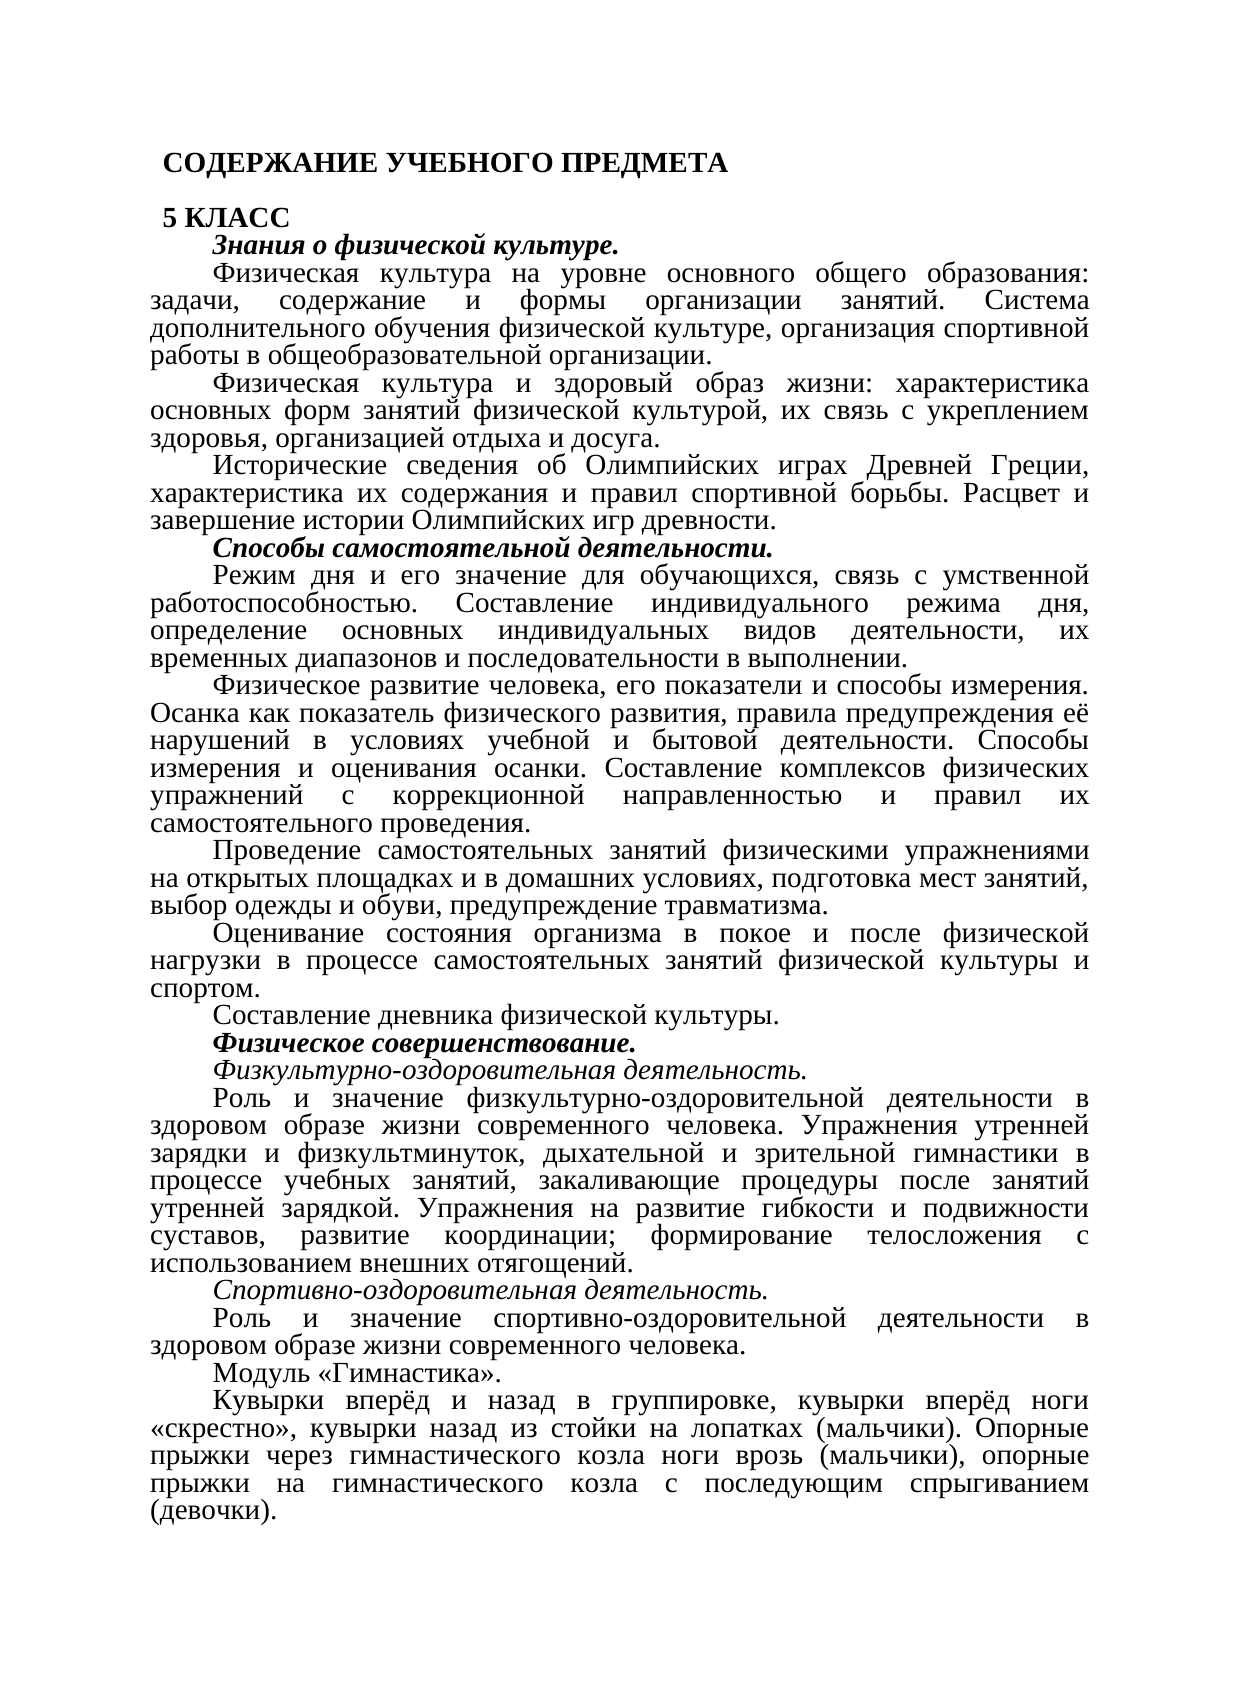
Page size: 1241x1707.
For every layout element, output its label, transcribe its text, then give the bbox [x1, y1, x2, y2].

text Роль и значение физкультурно-оздоровительной деятельности в здоровом образе жизни современного человека. Упражнения утренней зарядки и физкультминуток, дыхательной и зрительной гимнастики в процессе учебных занятий, закаливающие процедуры после занятий утренней зарядкой. Упражнения на развитие гибкости и подвижности суставов, развитие координации; формирование телосложения с использованием внешних отягощений. [150, 1085, 1090, 1277]
text Физкультурно-оздоровительная деятельность. [150, 1057, 1090, 1085]
text Роль и значение спортивно-оздоровительной деятельности в здоровом образе жизни современного человека. [150, 1305, 1090, 1360]
text Знания о физической культуре. [150, 232, 1090, 260]
text Проведение самостоятельных занятий физическими упражнениями на открытых площадках и в домашних условиях, подготовка мест занятий, выбор одежды и обуви, предупреждение травматизма. [150, 837, 1090, 920]
text Модуль «Гимнастика». [150, 1360, 1090, 1387]
text Физическая культура и здоровый образ жизни: характеристика основных форм занятий физической культурой, их связь с укреплением здоровья, организацией отдыха и досуга. [150, 370, 1090, 452]
text Спортивно-оздоровительная деятельность. [150, 1277, 1090, 1305]
text Составление дневника физической культуры. [150, 1002, 1090, 1030]
text ​5 КЛАСС​ [162, 205, 1090, 232]
text Физическое развитие человека, его показатели и способы измерения. Осанка как показатель физического развития, правила предупреждения её нарушений в условиях учебной и бытовой деятельности. Способы измерения и оценивания осанки. Составление комплексов физических упражнений с коррекционной направленностью и правил их самостоятельного проведения. [150, 672, 1090, 837]
text Оценивание состояния организма в покое и после физической нагрузки в процессе самостоятельных занятий физической культуры и спортом. [150, 920, 1090, 1002]
text Режим дня и его значение для обучающихся, связь с умственной работоспособностью. Составление индивидуального режима дня, определение основных индивидуальных видов деятельности, их временных диапазонов и последовательности в выполнении. [150, 562, 1090, 672]
text Физическое совершенствование. [150, 1030, 1090, 1057]
text Исторические сведения об Олимпийских играх Древней Греции, характеристика их содержания и правил спортивной борьбы. Расцвет и завершение истории Олимпийских игр древности. [150, 452, 1090, 535]
text ​СОДЕРЖАНИЕ УЧЕБНОГО ПРЕДМЕТА [162, 150, 1090, 177]
text Способы самостоятельной деятельности. [150, 535, 1090, 562]
text Физическая культура на уровне основного общего образования: задачи, содержание и формы организации занятий. Система дополнительного обучения физической культуре, организация спортивной работы в общеобразовательной организации. [150, 260, 1090, 370]
text Кувырки вперёд и назад в группировке, кувырки вперёд ноги «скрестно», кувырки назад из стойки на лопатках (мальчики). Опорные прыжки через гимнастического козла ноги врозь (мальчики), опорные прыжки на гимнастического козла с последующим спрыгиванием (девочки). [150, 1387, 1090, 1525]
